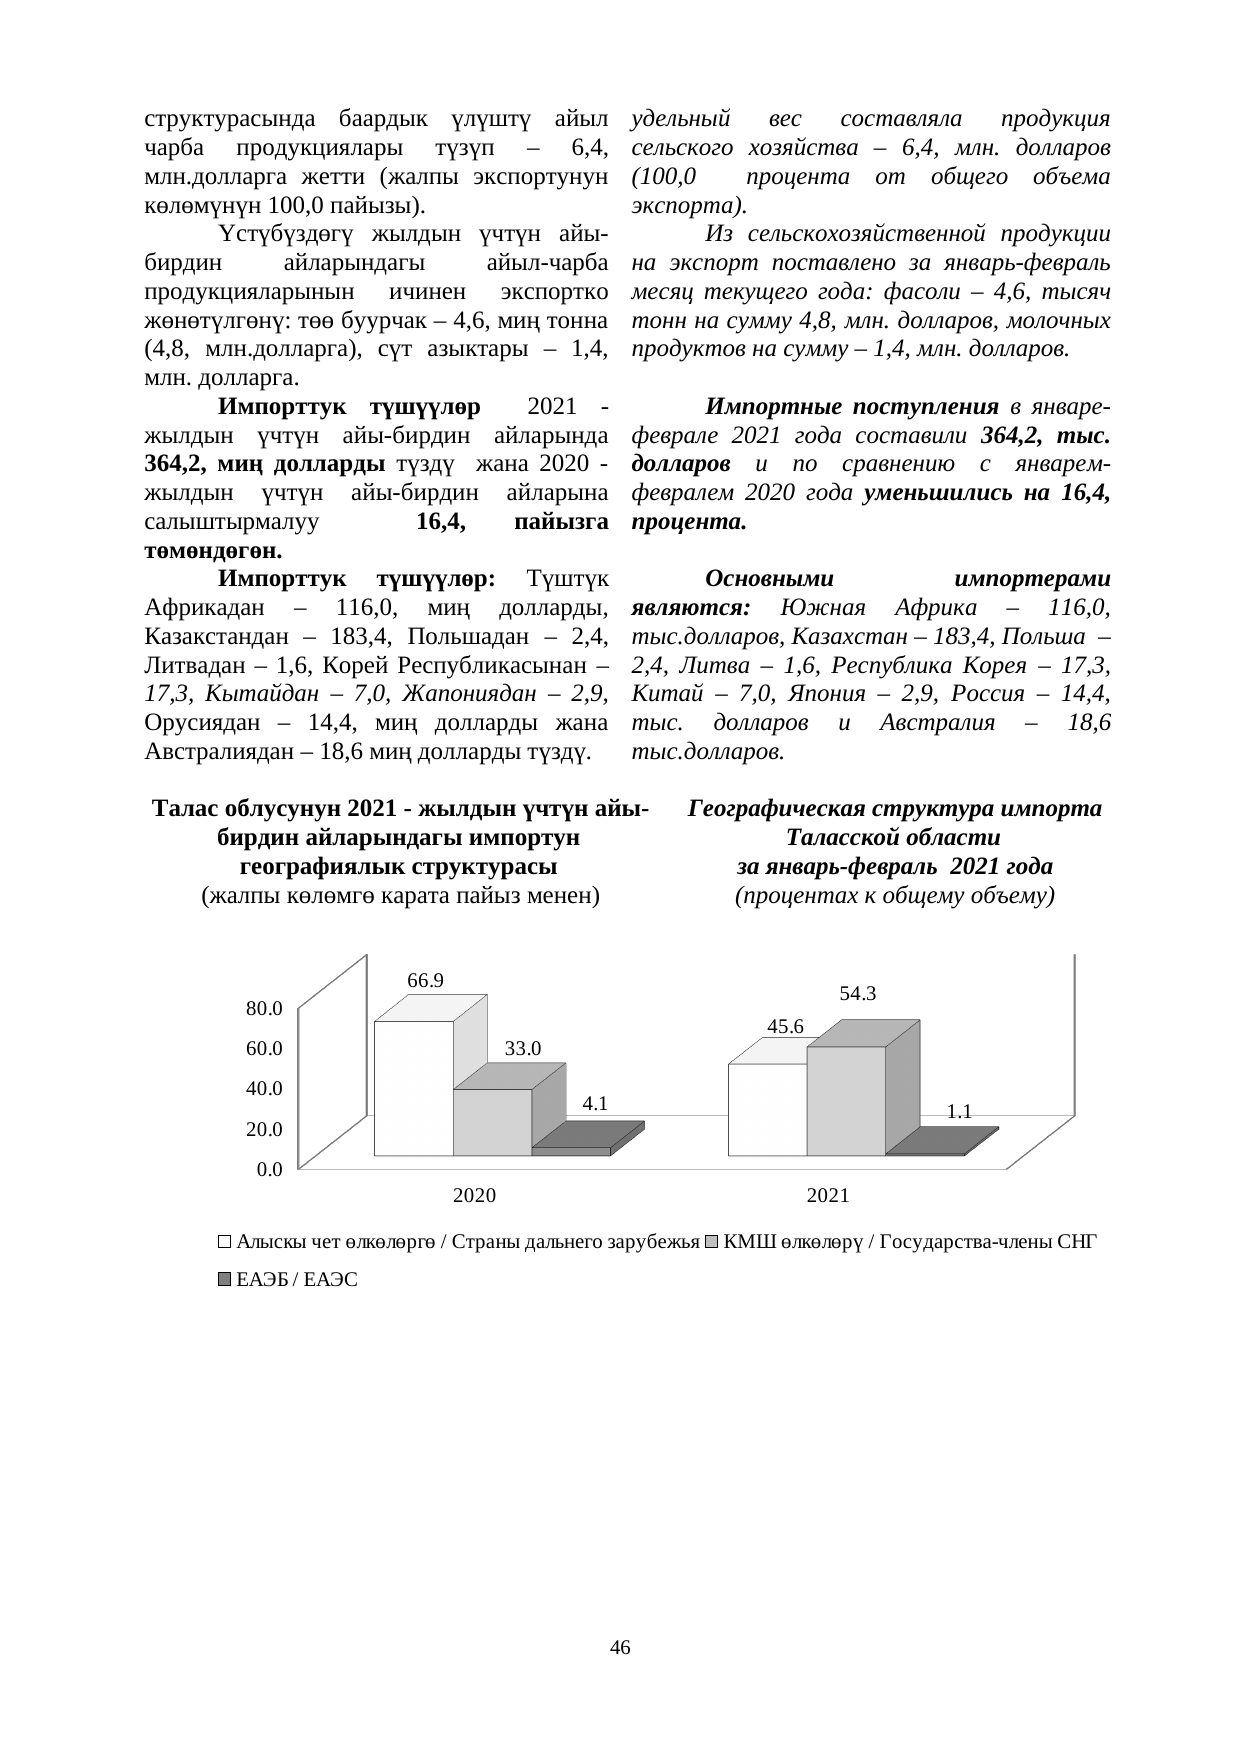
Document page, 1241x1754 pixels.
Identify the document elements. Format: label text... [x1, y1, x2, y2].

table_cell Импортные поступления в январе-феврале 2021 года составили 364,2, тыс. долларов и по сравнению с январем-февралем 2020 года уменьшились на 16,4, процента. [620, 391, 1122, 563]
table_header Талас облусунун 2021 - жылдын үчтүн айы-бирдин айларындагы импортун географиялык структурасы (жалпы көлөмгө карата пайыз менен) [133, 794, 664, 908]
table_cell Импорттук түшүүлөр: Түштүк Африкадан – 116,0, миң долларды, Казакстандан – 183,4, Польшадан – 2,4, Литвадан – 1,6, Корей Республикасынан – 17,3, Кытайдан – 7,0, Жапониядан – 2,9, Орусиядан – 14,4, миң долларды жана Австралиядан – 18,6 миң долларды түздү. [133, 564, 620, 765]
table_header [620, 104, 1122, 218]
table_cell Үстүбүздөгү жылдын үчтүн айы-бирдин айларындагы айыл-чарба продукцияларынын ичинен экспортко жөнөтүлгөнү: төө буурчак – 4,6, миң тонна (4,8, млн.долларга), сүт азыктары – 1,4, млн. долларга. [133, 219, 620, 391]
table_cell Основными импортерами являются: Южная Африка – 116,0, тыс.долларов, Казахстан – 183,4, Польша – 2,4, Литва – 1,6, Республика Корея – 17,3, Китай – 7,0, Япония – 2,9, Россия – 14,4, тыс. долларов и Австралия – 18,6 тыс.долларов. [620, 564, 1122, 765]
table_header Географическая структура импорта Таласской области за январь-февраль 2021 года (процентах к общему объему) [664, 794, 1122, 908]
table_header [133, 104, 620, 218]
table_cell Импорттук түшүүлөр 2021 - жылдын үчтүн айы-бирдин айларында 364,2, миң долларды түздү жана 2020 - жылдын үчтүн айы-бирдин айларына салыштырмалуу 16,4, пайызга төмөндөгөн. [133, 391, 620, 563]
table_cell Из сельскохозяйственной продукции на экспорт поставлено за январь-февраль месяц текущего года: фасоли – 4,6, тысяч тонн на сумму 4,8, млн. долларов, молочных продуктов на сумму – 1,4, млн. долларов. [620, 219, 1122, 391]
